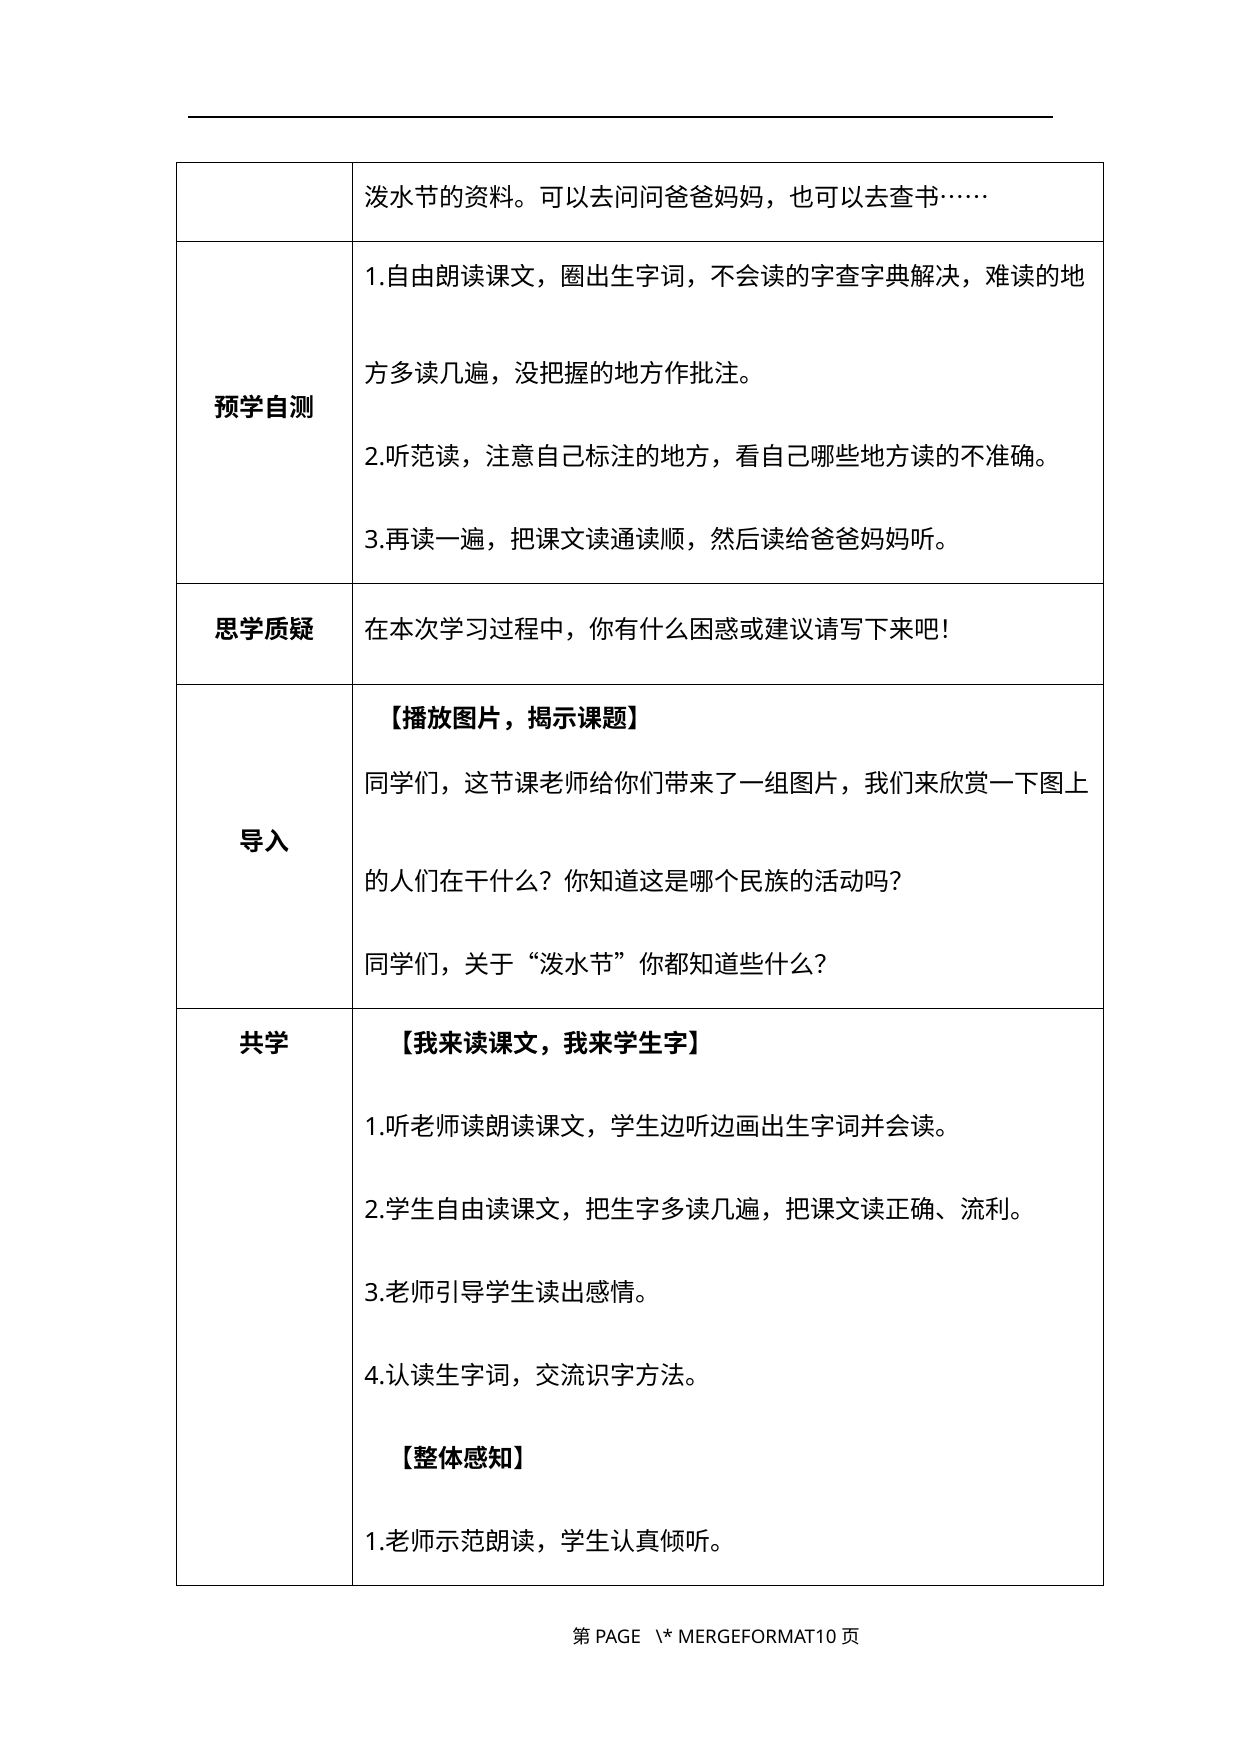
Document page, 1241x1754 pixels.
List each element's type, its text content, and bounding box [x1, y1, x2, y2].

table_cell 思学质疑 [177, 584, 352, 683]
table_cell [353, 1009, 1103, 1585]
table_cell 1.自由朗读课文，圈出生字词，不会读的字查字典解决，难读的地方多读几遍，没把握的地方作批注。 2.听范读，注意自己标注的地方，看自己哪些地方读的不准确。 3.再读一遍，把课文读通读顺，然后读给爸爸妈妈听。 [353, 242, 1103, 583]
table_cell 在本次学习过程中，你有什么困惑或建议请写下来吧！ [353, 584, 1103, 683]
table_cell 共学 [177, 1009, 352, 1585]
table_cell 导入 [177, 685, 352, 1008]
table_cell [353, 163, 1103, 241]
table_cell 预学自测 [177, 242, 352, 583]
table_cell 【播放图片，揭示课题】 同学们，这节课老师给你们带来了一组图片，我们来欣赏一下图上的人们在干什么？你知道这是哪个民族的活动吗？ 同学们，关于“泼水节”你都知道些什么？ [353, 685, 1103, 1008]
